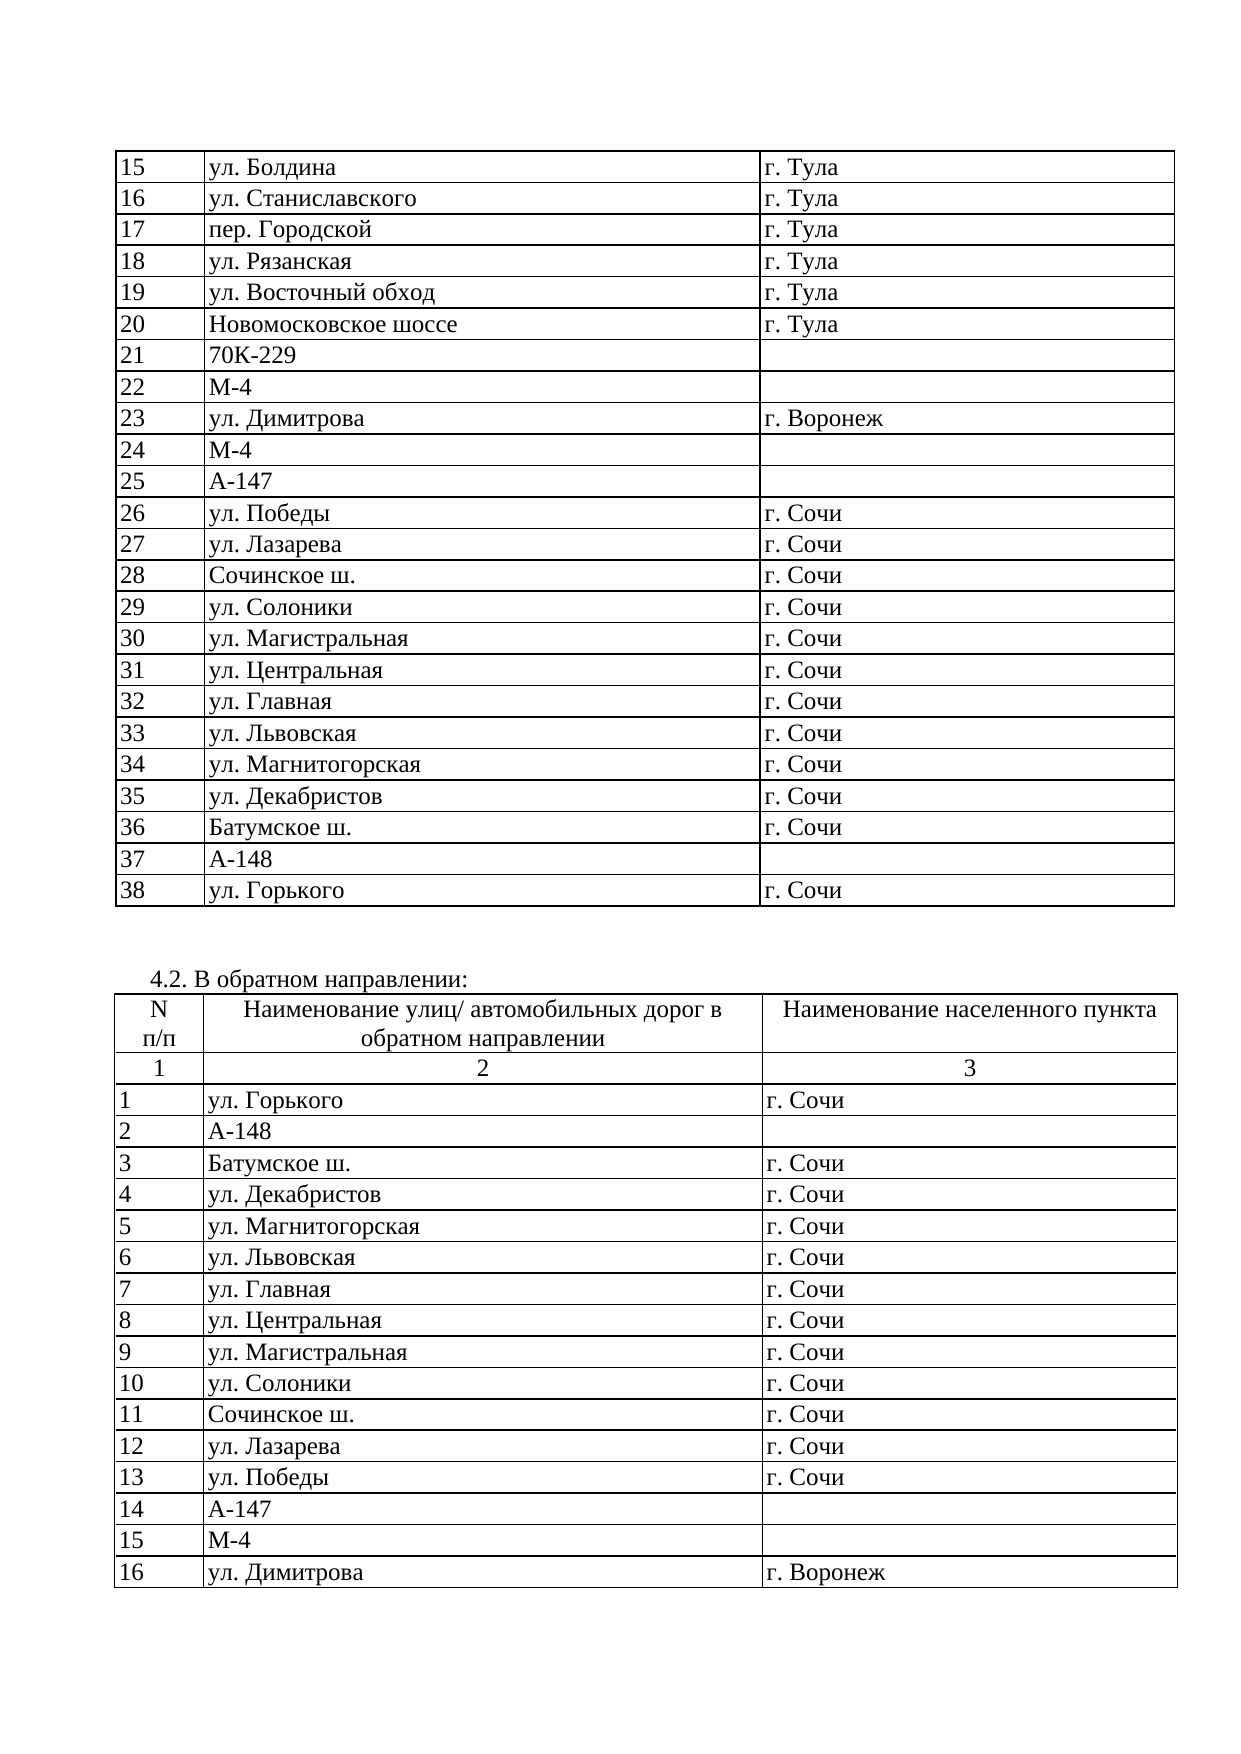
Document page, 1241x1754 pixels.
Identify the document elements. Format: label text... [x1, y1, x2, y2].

table_cell пер. Городской [205, 215, 759, 244]
table_cell Батумское ш. [205, 812, 759, 842]
table_cell 2 [204, 1053, 762, 1083]
table_cell [761, 340, 1174, 370]
table_cell 32 [117, 686, 204, 716]
table_cell 36 [117, 812, 204, 842]
table_cell ул. Магнитогорская [205, 749, 759, 779]
table_cell 9 [115, 1336, 203, 1366]
table_cell 38 [117, 875, 204, 905]
table_cell [761, 435, 1174, 464]
table_cell г. Сочи [763, 1146, 1177, 1178]
table_cell 14 [115, 1493, 203, 1524]
table_cell г. Сочи [763, 1335, 1177, 1366]
table_cell 16 [115, 1556, 203, 1587]
table_cell ул. Главная [205, 686, 759, 716]
table_cell ул. Декабристов [205, 781, 759, 811]
table_cell Батумское ш. [204, 1148, 762, 1178]
table_cell 12 [115, 1430, 203, 1461]
table_cell г. Сочи [761, 592, 1174, 622]
table_cell 3 [115, 1147, 203, 1178]
table_cell 16 [117, 183, 204, 213]
table_cell М-4 [204, 1525, 762, 1555]
table_cell ул. Болдина [205, 152, 759, 181]
table_cell г. Сочи [761, 686, 1174, 716]
table_cell ул. Магистральная [204, 1337, 762, 1366]
table_cell М-4 [205, 372, 759, 402]
table_cell 23 [117, 403, 204, 433]
table_cell 70К-229 [205, 340, 759, 370]
table_cell г. Сочи [763, 1366, 1177, 1398]
table_cell 22 [117, 372, 204, 402]
table_cell ул. Лазарева [205, 529, 759, 559]
table_cell А-147 [204, 1494, 762, 1524]
table_cell г. Сочи [761, 781, 1174, 811]
table_cell ул. Восточный обход [205, 277, 759, 307]
table_cell 35 [117, 781, 204, 811]
table_cell г. Воронеж [763, 1555, 1177, 1587]
table_cell 18 [117, 246, 204, 276]
table_cell 15 [115, 1525, 203, 1555]
table_cell г. Сочи [763, 1241, 1177, 1272]
table_cell [763, 1492, 1177, 1524]
table_header Наименование населенного пункта [763, 995, 1177, 1052]
table_cell 8 [115, 1305, 203, 1335]
table_cell г. Сочи [761, 561, 1174, 590]
table_cell г. Сочи [761, 718, 1174, 748]
table_cell 5 [115, 1210, 203, 1241]
table_cell ул. Димитрова [205, 403, 759, 433]
table_cell г. Тула [761, 183, 1174, 213]
table_cell г. Воронеж [761, 403, 1174, 433]
table_cell 25 [117, 466, 204, 496]
table_cell 37 [117, 844, 204, 873]
table_cell г. Сочи [761, 812, 1174, 842]
table_cell г. Сочи [763, 1178, 1177, 1209]
table_cell 20 [117, 309, 204, 339]
table_cell 3 [763, 1052, 1177, 1083]
table_cell ул. Декабристов [204, 1179, 762, 1209]
table_cell г. Сочи [761, 655, 1174, 685]
table_cell 2 [115, 1116, 203, 1146]
table_cell 10 [115, 1368, 203, 1398]
table_cell г. Сочи [761, 875, 1174, 905]
table_cell г. Сочи [761, 623, 1174, 653]
table_cell г. Тула [761, 152, 1174, 181]
table_cell г. Тула [761, 277, 1174, 307]
table_cell г. Сочи [763, 1398, 1177, 1429]
table_cell г. Сочи [761, 529, 1174, 559]
table_cell А-147 [205, 466, 759, 496]
table_cell г. Тула [761, 246, 1174, 276]
table_cell ул. Победы [205, 498, 759, 527]
table_header Наименование улиц/ автомобильных дорог в обратном направлении [204, 995, 762, 1052]
table_cell [763, 1524, 1177, 1555]
table_cell г. Сочи [763, 1304, 1177, 1335]
table_cell 30 [117, 623, 204, 653]
table_cell г. Сочи [761, 749, 1174, 779]
table_cell г. Сочи [763, 1083, 1177, 1115]
table_cell г. Тула [761, 309, 1174, 339]
table_cell ул. Станиславского [205, 183, 759, 213]
table_cell 11 [115, 1399, 203, 1429]
table_cell Новомосковское шоссе [205, 309, 759, 339]
table_cell 31 [117, 655, 204, 685]
table_cell 17 [117, 215, 204, 244]
table_cell ул. Львовская [204, 1242, 762, 1272]
table_cell ул. Магистральная [205, 623, 759, 653]
table_cell 13 [115, 1462, 203, 1492]
table_cell 28 [117, 561, 204, 590]
table_cell г. Сочи [763, 1272, 1177, 1303]
table_cell 21 [117, 340, 204, 370]
table_cell 1 [115, 1053, 203, 1083]
table_cell г. Сочи [763, 1429, 1177, 1461]
table_cell [761, 466, 1174, 496]
table_cell [761, 372, 1174, 402]
table_cell А-148 [205, 844, 759, 873]
table_cell ул. Солоники [204, 1368, 762, 1398]
table_cell ул. Магнитогорская [204, 1211, 762, 1241]
table_cell ул. Димитрова [204, 1557, 762, 1587]
table_cell 26 [117, 498, 204, 527]
table_cell ул. Львовская [205, 718, 759, 748]
table_cell 15 [117, 152, 204, 181]
table_cell 4 [115, 1179, 203, 1209]
table_cell ул. Рязанская [205, 246, 759, 276]
table_cell ул. Главная [204, 1274, 762, 1303]
table_cell ул. Лазарева [204, 1431, 762, 1461]
table_cell [761, 844, 1174, 873]
table_cell 24 [117, 435, 204, 464]
table_header N п/п [115, 995, 203, 1052]
table_cell г. Сочи [763, 1461, 1177, 1492]
table_cell А-148 [204, 1116, 762, 1146]
table_cell [763, 1115, 1177, 1146]
table_cell 29 [117, 592, 204, 622]
table_cell 27 [117, 529, 204, 559]
table_cell ул. Победы [204, 1462, 762, 1492]
table_cell ул. Горького [204, 1085, 762, 1115]
table_cell г. Сочи [763, 1209, 1177, 1241]
table_cell 7 [115, 1273, 203, 1303]
table_cell Сочинское ш. [204, 1400, 762, 1429]
table_cell ул. Центральная [204, 1305, 762, 1335]
table_cell 6 [115, 1242, 203, 1272]
table_cell ул. Солоники [205, 592, 759, 622]
table_cell ул. Центральная [205, 655, 759, 685]
text 4.2. В обратном направлении: [150, 964, 1090, 993]
table_cell М-4 [205, 435, 759, 464]
table_cell 1 [115, 1084, 203, 1115]
table_cell 19 [117, 277, 204, 307]
table_cell г. Тула [761, 215, 1174, 244]
table_cell 34 [117, 749, 204, 779]
table_cell Сочинское ш. [205, 561, 759, 590]
table_cell ул. Горького [205, 875, 759, 905]
table_cell г. Сочи [761, 498, 1174, 527]
table_cell 33 [117, 718, 204, 748]
